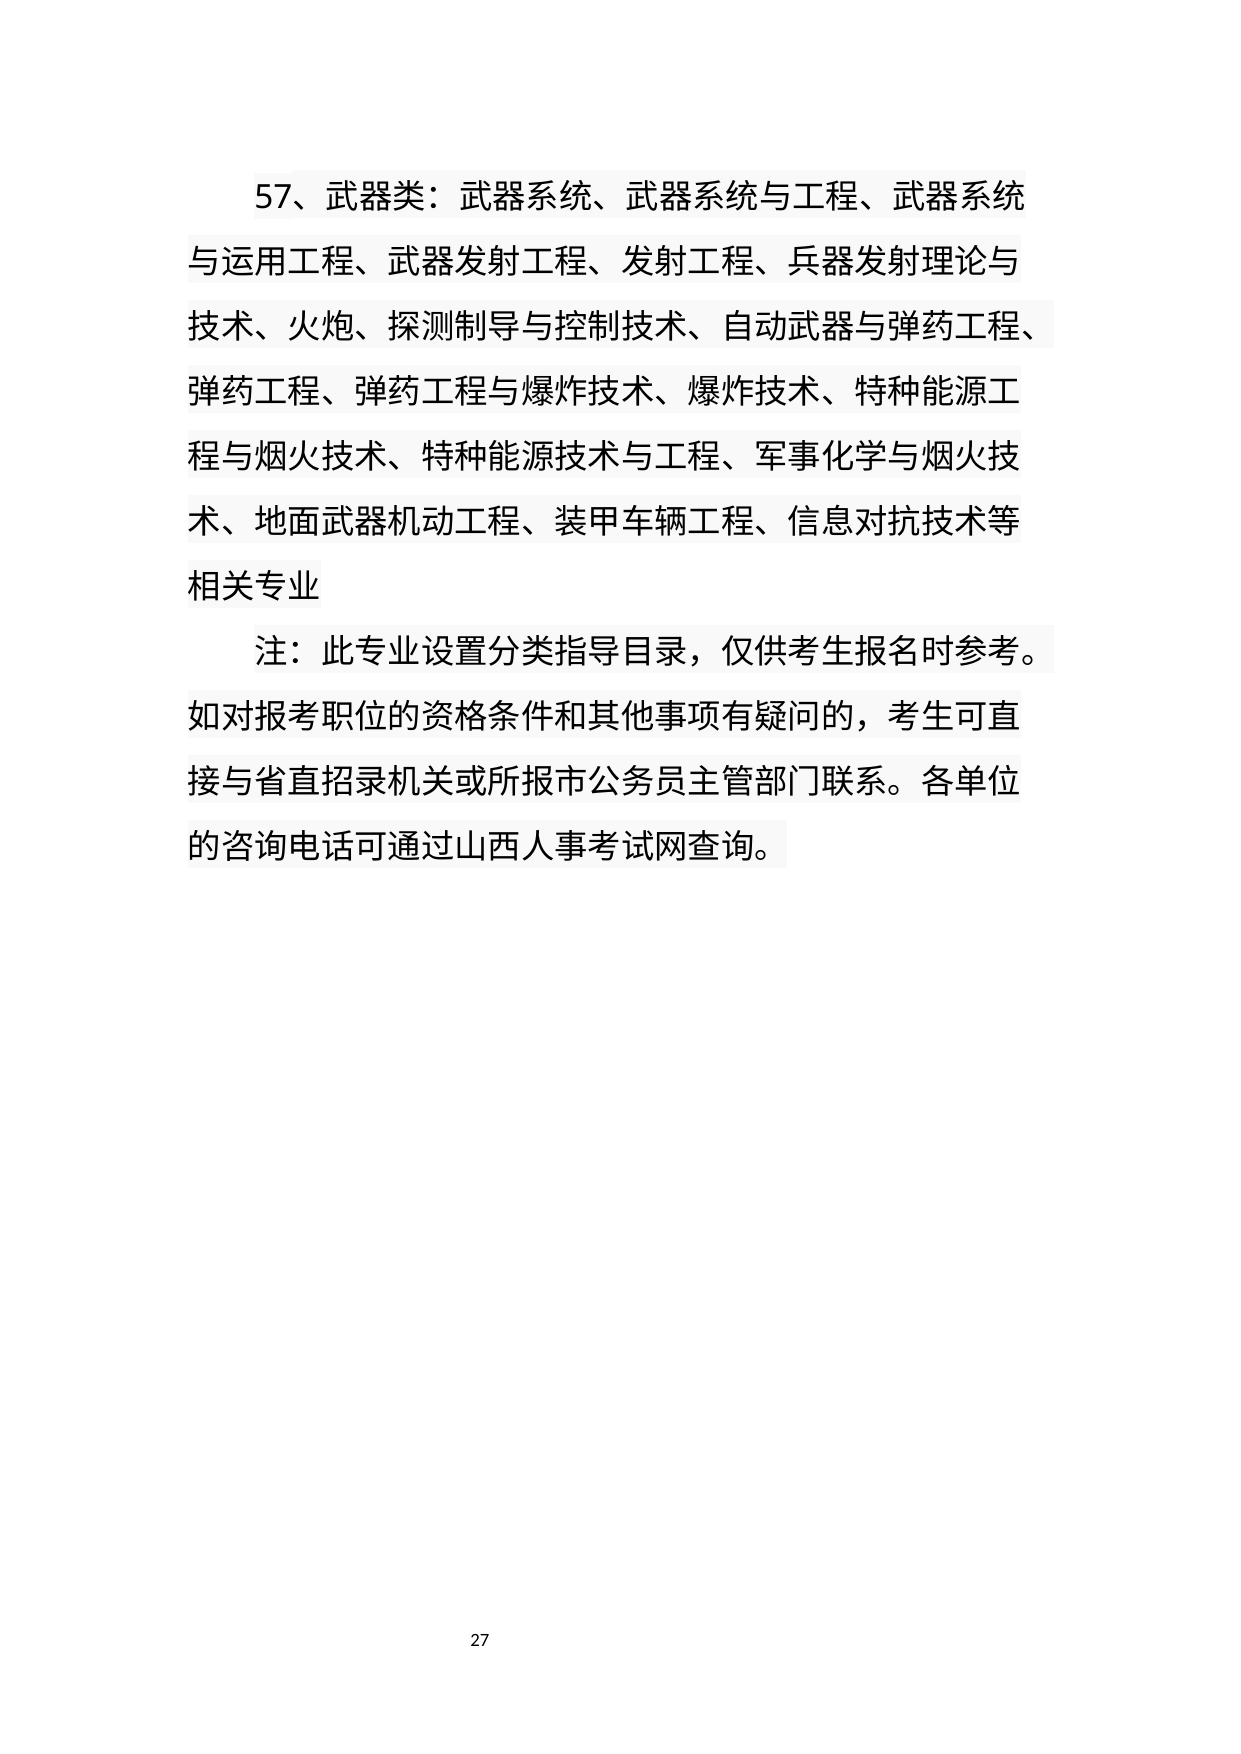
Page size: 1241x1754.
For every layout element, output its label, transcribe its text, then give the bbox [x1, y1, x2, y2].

text 注：此专业设置分类指导目录，仅供考生报名时参考。如对报考职位的资格条件和其他事项有疑问的，考生可直接与省直招录机关或所报市公务员主管部门联系。各单位的咨询电话可通过山西人事考试网查询。 [187, 617, 1053, 877]
text 57、武器类：武器系统、武器系统与工程、武器系统与运用工程、武器发射工程、发射工程、兵器发射理论与技术、火炮、探测制导与控制技术、自动武器与弹药工程、弹药工程、弹药工程与爆炸技术、爆炸技术、特种能源工程与烟火技术、特种能源技术与工程、军事化学与烟火技术、地面武器机动工程、装甲车辆工程、信息对抗技术等相关专业 [187, 162, 1053, 617]
